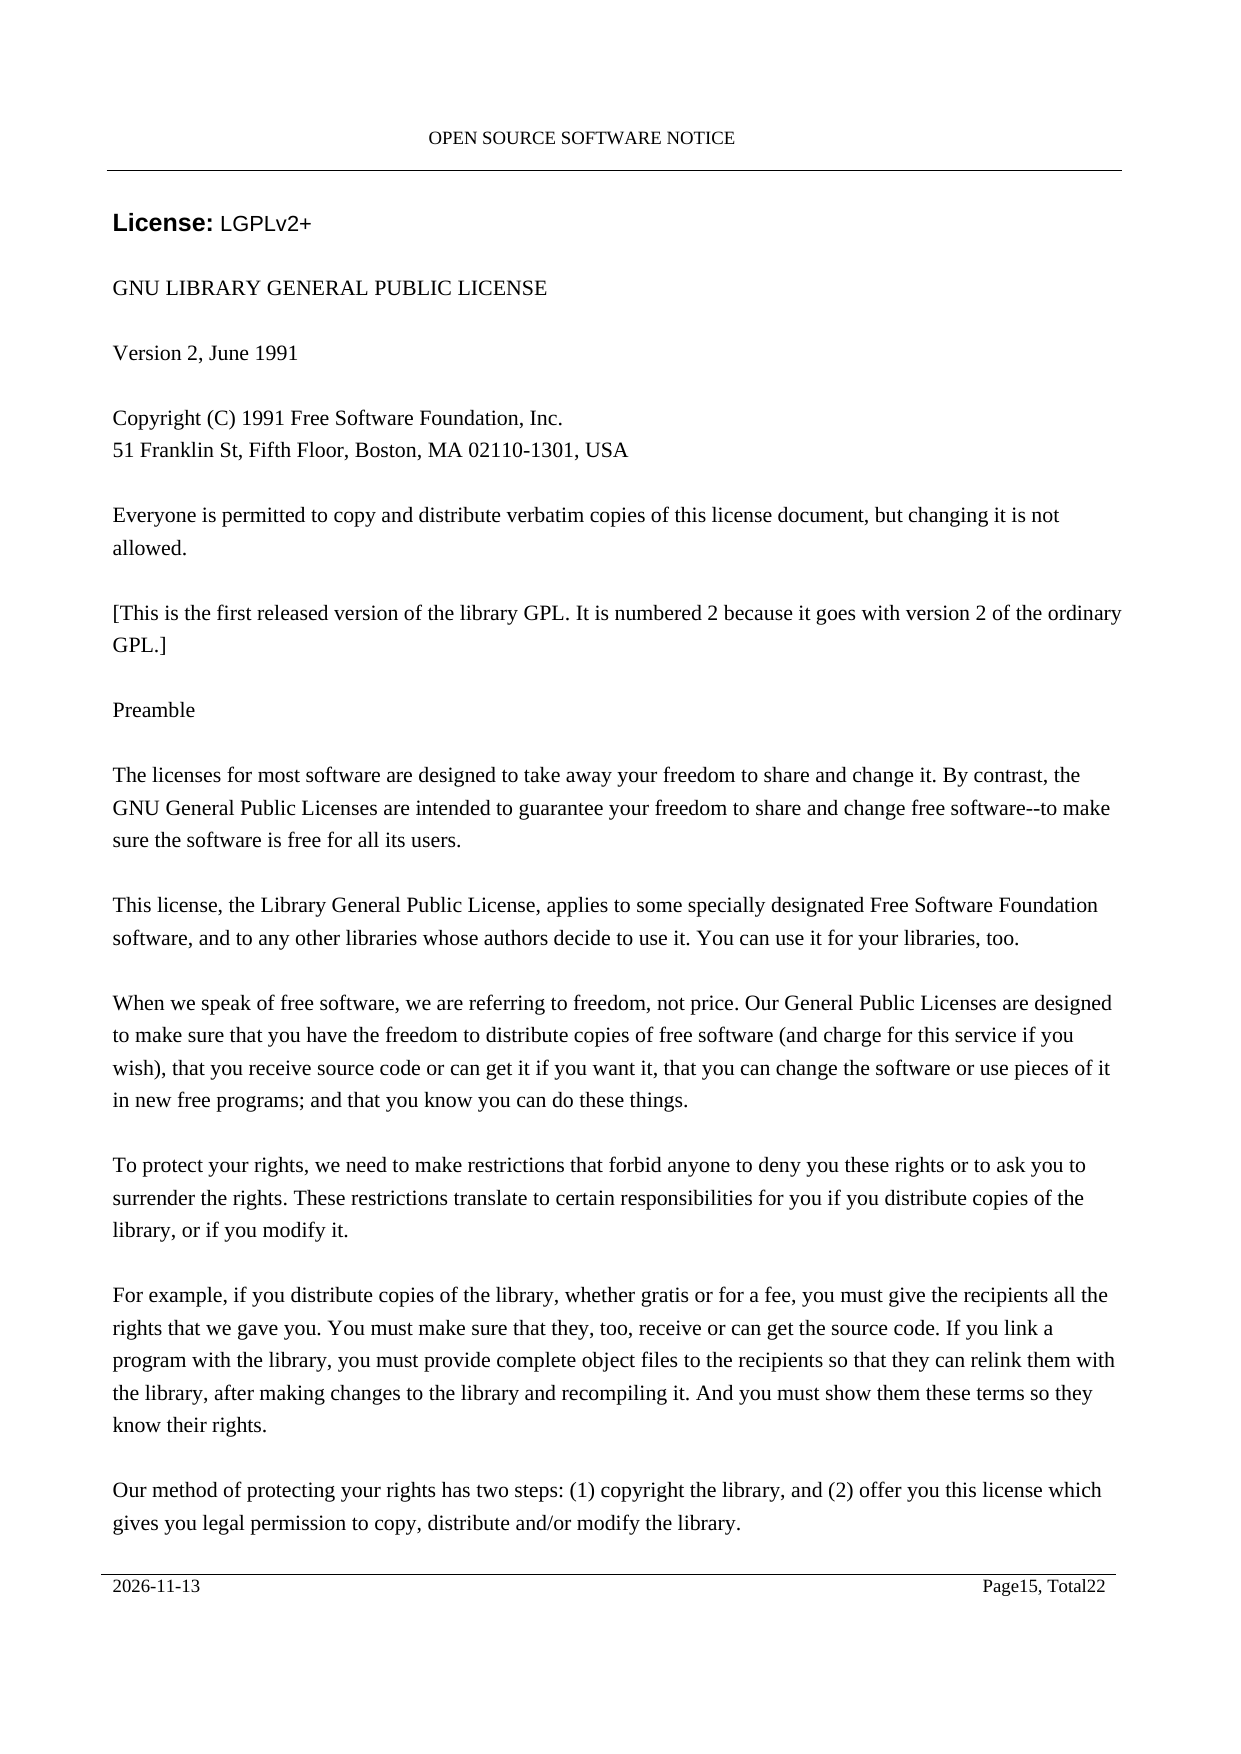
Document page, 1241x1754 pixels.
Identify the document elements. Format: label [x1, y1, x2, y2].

text [112, 206, 1128, 1539]
